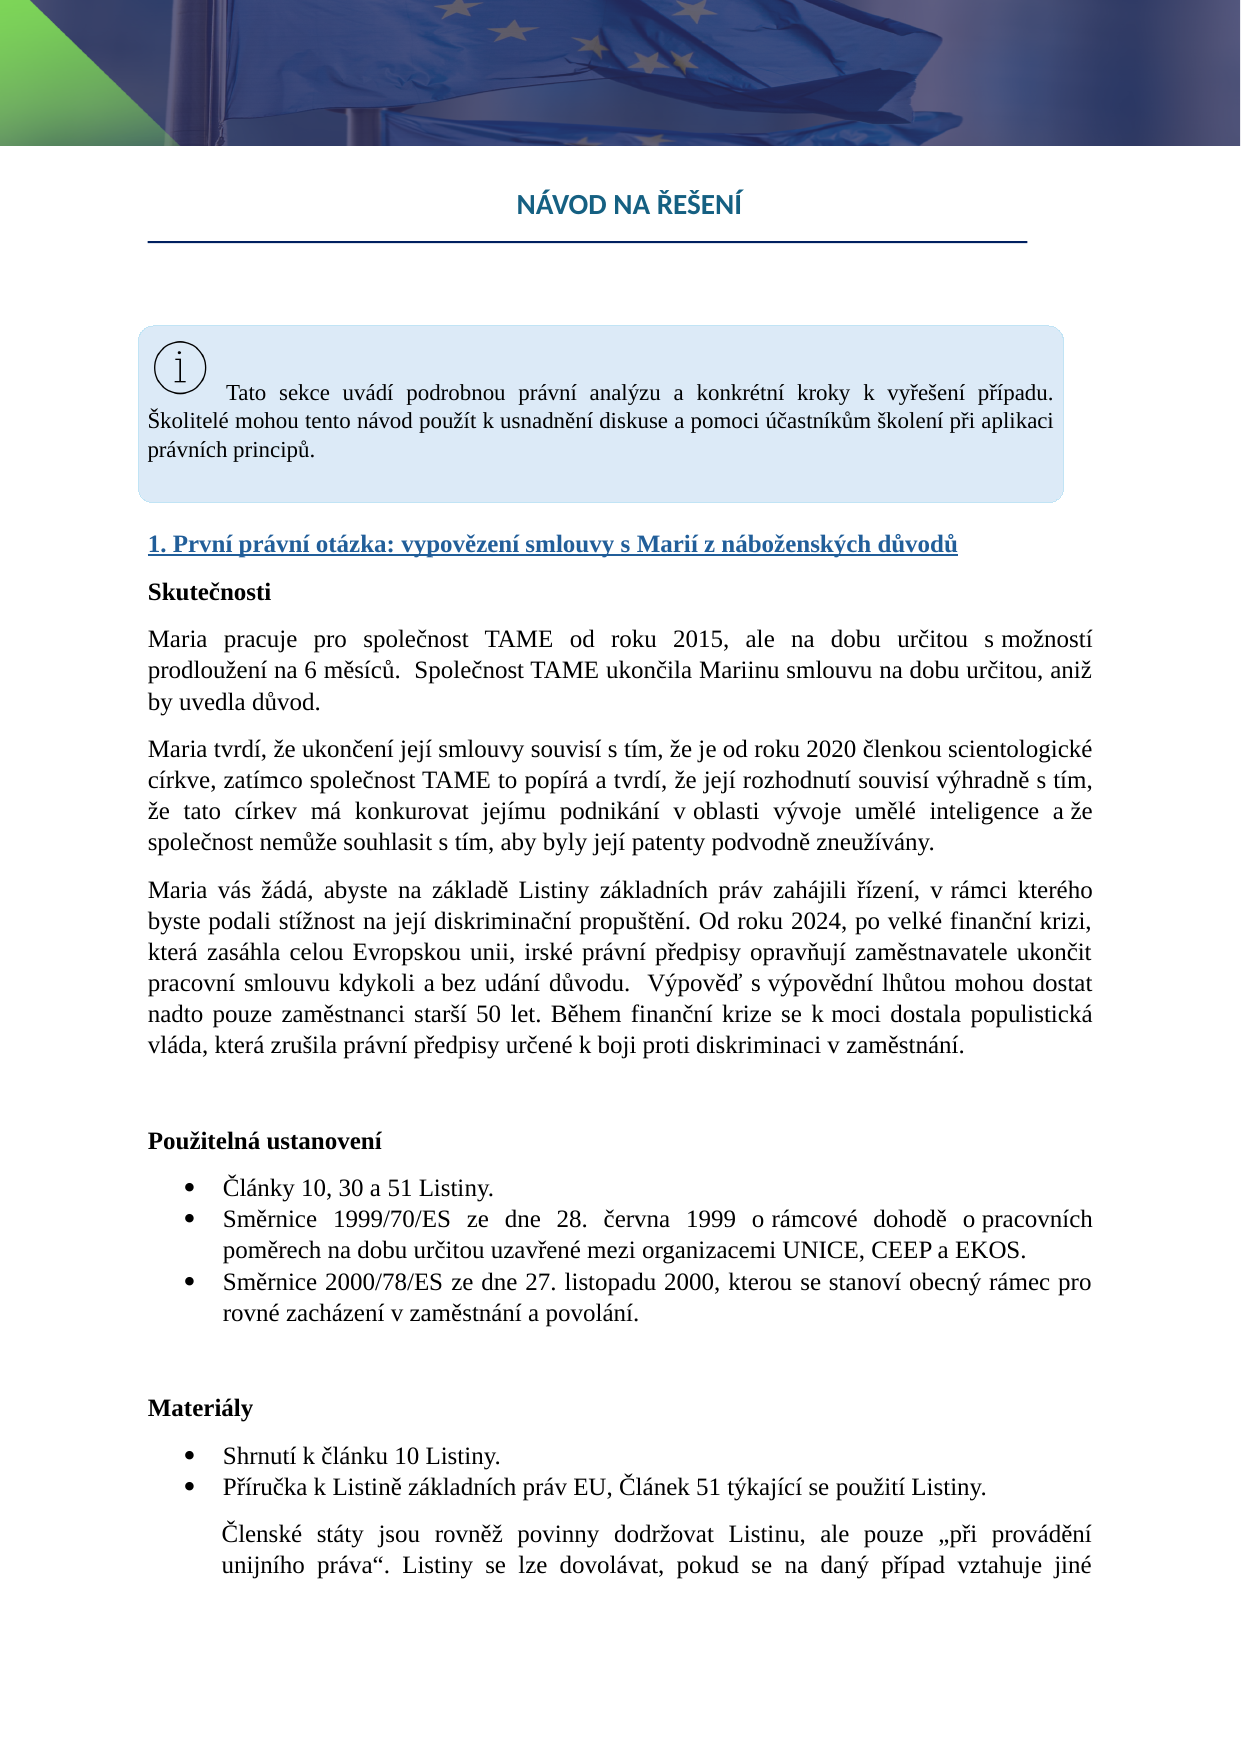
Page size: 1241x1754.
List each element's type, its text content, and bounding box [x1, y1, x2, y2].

text Maria vás žádá, abyste na základě Listiny základních práv zahájili řízení, v rámci kterého byste podali stížnost na její diskriminační propuštění. Od roku 2024, po velké finanční krizi, která zasáhla celou Evropskou unii, irské právní předpisy opravňují zaměstnavatele ukončit pracovní smlouvu kdykoli a bez udání důvodu. Výpověď s výpovědní lhůtou mohou dostat nadto pouze zaměstnanci starší 50 let. Během finanční krize se k moci dostala populistická vláda, která zrušila právní předpisy určené k boji proti diskriminaci v zaměstnání. [148, 875, 1093, 1059]
list Směrnice 2000/78/ES ze dne 27. listopadu 2000, kterou se stanoví obecný rámec pro rovné zacházení v zaměstnání a povolání. [185, 1267, 1093, 1326]
picture [147, 334, 213, 401]
list Články 10, 30 a 51 Listiny. [185, 1173, 1093, 1202]
list NÁVOD NA ŘEŠENÍ [444, 186, 1093, 222]
list Příručka k Listině základních práv EU, Článek 51 týkající se použití Listiny. [185, 1472, 1093, 1501]
list Směrnice 1999/70/ES ze dne 28. června 1999 o rámcové dohodě o pracovních poměrech na dobu určitou uzavřené mezi organizacemi UNICE, CEEP a EKOS. [185, 1204, 1093, 1264]
text Použitelná ustanovení [148, 1126, 1093, 1154]
text Maria pracuje pro společnost TAME od roku 2015, ale na dobu určitou s možností prodloužení na 6 měsíců. Společnost TAME ukončila Mariinu smlouvu na dobu určitou, aniž by uvedla důvod. [148, 624, 1093, 715]
list Shrnutí k článku 10 Listiny. [185, 1441, 1093, 1469]
picture [0, 0, 1241, 146]
text Materiály [148, 1393, 1093, 1422]
text Maria tvrdí, že ukončení její smlouvy souvisí s tím, že je od roku 2020 členkou scientologické církve, zatímco společnost TAME to popírá a tvrdí, že její rozhodnutí souvisí výhradně s tím, že tato církev má konkurovat jejímu podnikání v oblasti vývoje umělé inteligence a že společnost nemůže souhlasit s tím, aby byly její patenty podvodně zneužívány. [148, 734, 1093, 856]
text 1. První právní otázka: vypovězení smlouvy s Marií z náboženských důvodů [148, 339, 1093, 558]
text Skutečnosti [148, 577, 1093, 606]
